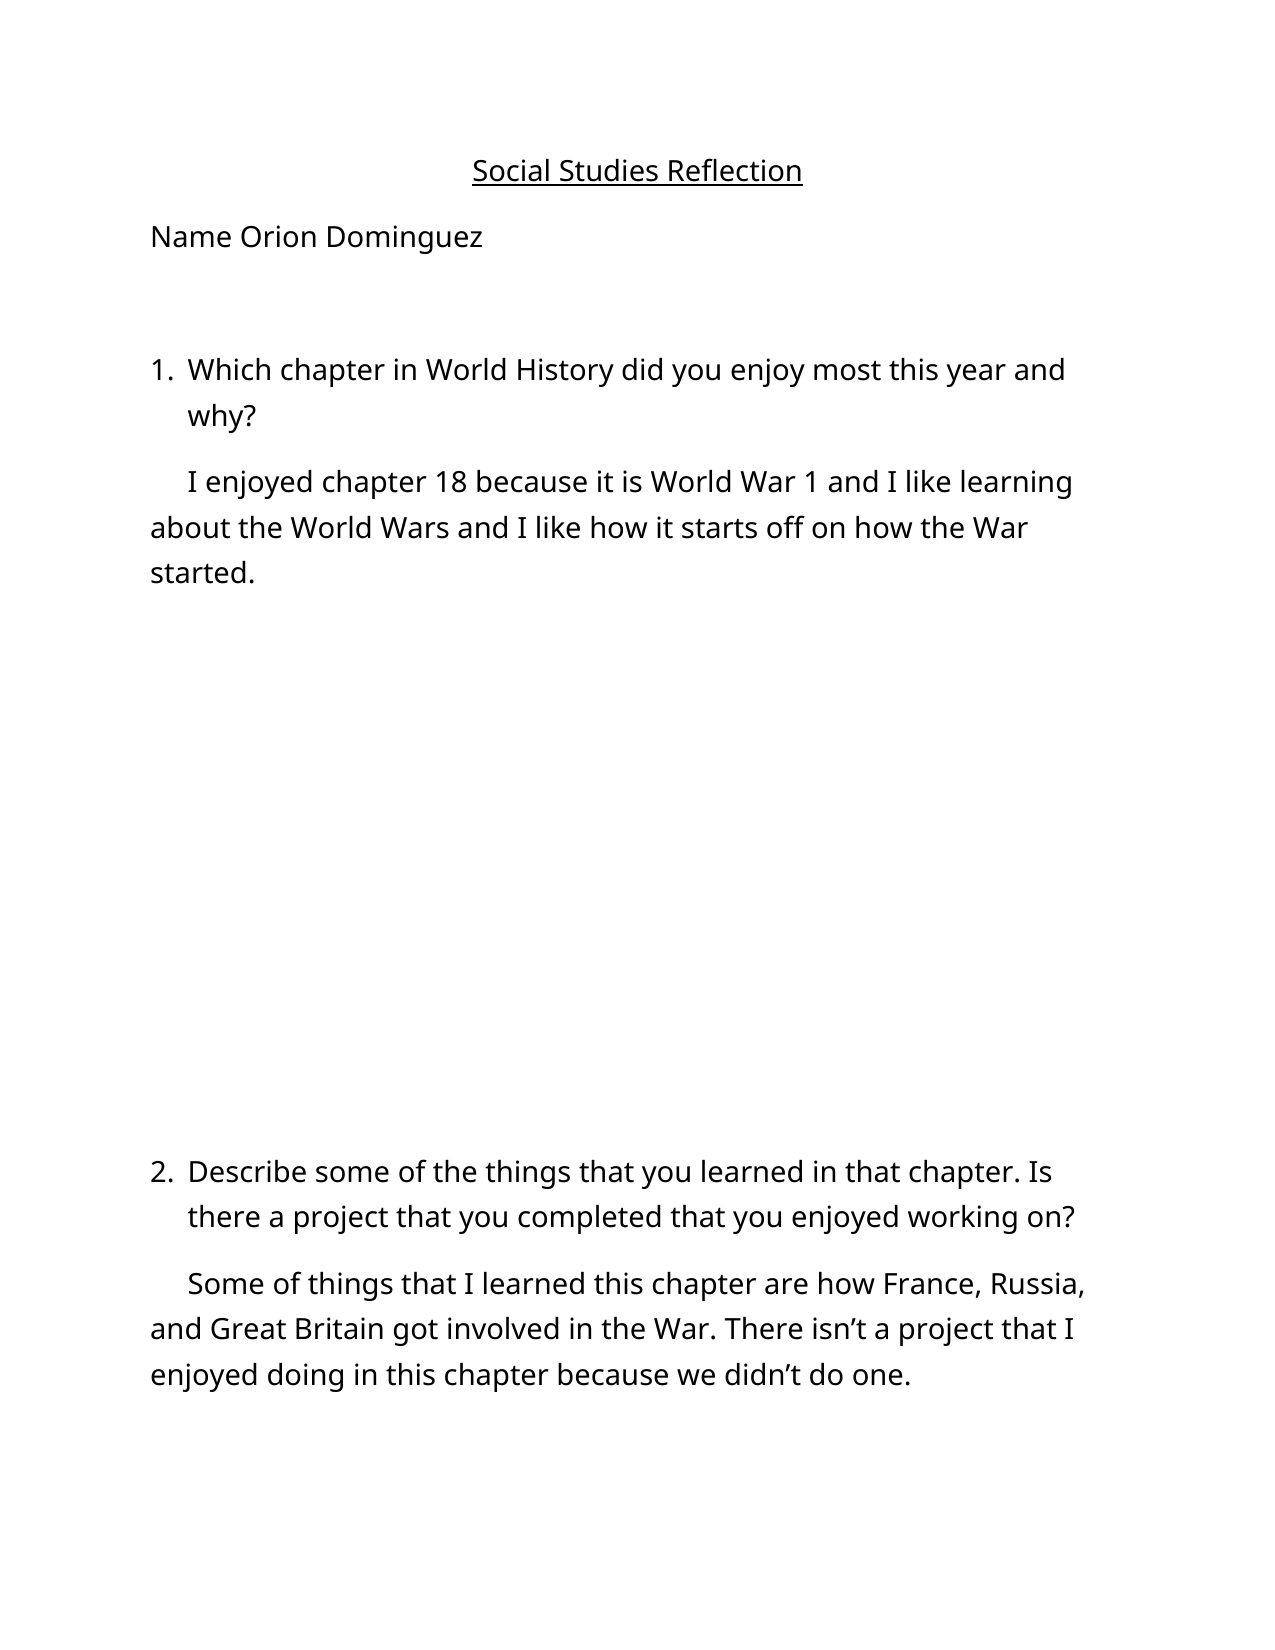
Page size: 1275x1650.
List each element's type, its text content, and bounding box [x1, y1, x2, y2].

text Social Studies Reflection [150, 150, 1125, 190]
text Name Orion Dominguez [150, 216, 1125, 256]
list I enjoyed chapter 18 because it is World War 1 and I like learning about the World Wars and I like how it starts off on how the War started. [150, 461, 1125, 592]
list Some of things that I learned this chapter are how France, Russia, and Great Britain got involved in the War. There isn’t a project that I enjoyed doing in this chapter because we didn’t do one. [150, 1263, 1125, 1394]
list Describe some of the things that you learned in that chapter. Is there a project that you completed that you enjoyed working on? [150, 1151, 1125, 1236]
list Which chapter in World History did you enjoy most this year and why? [150, 349, 1125, 435]
